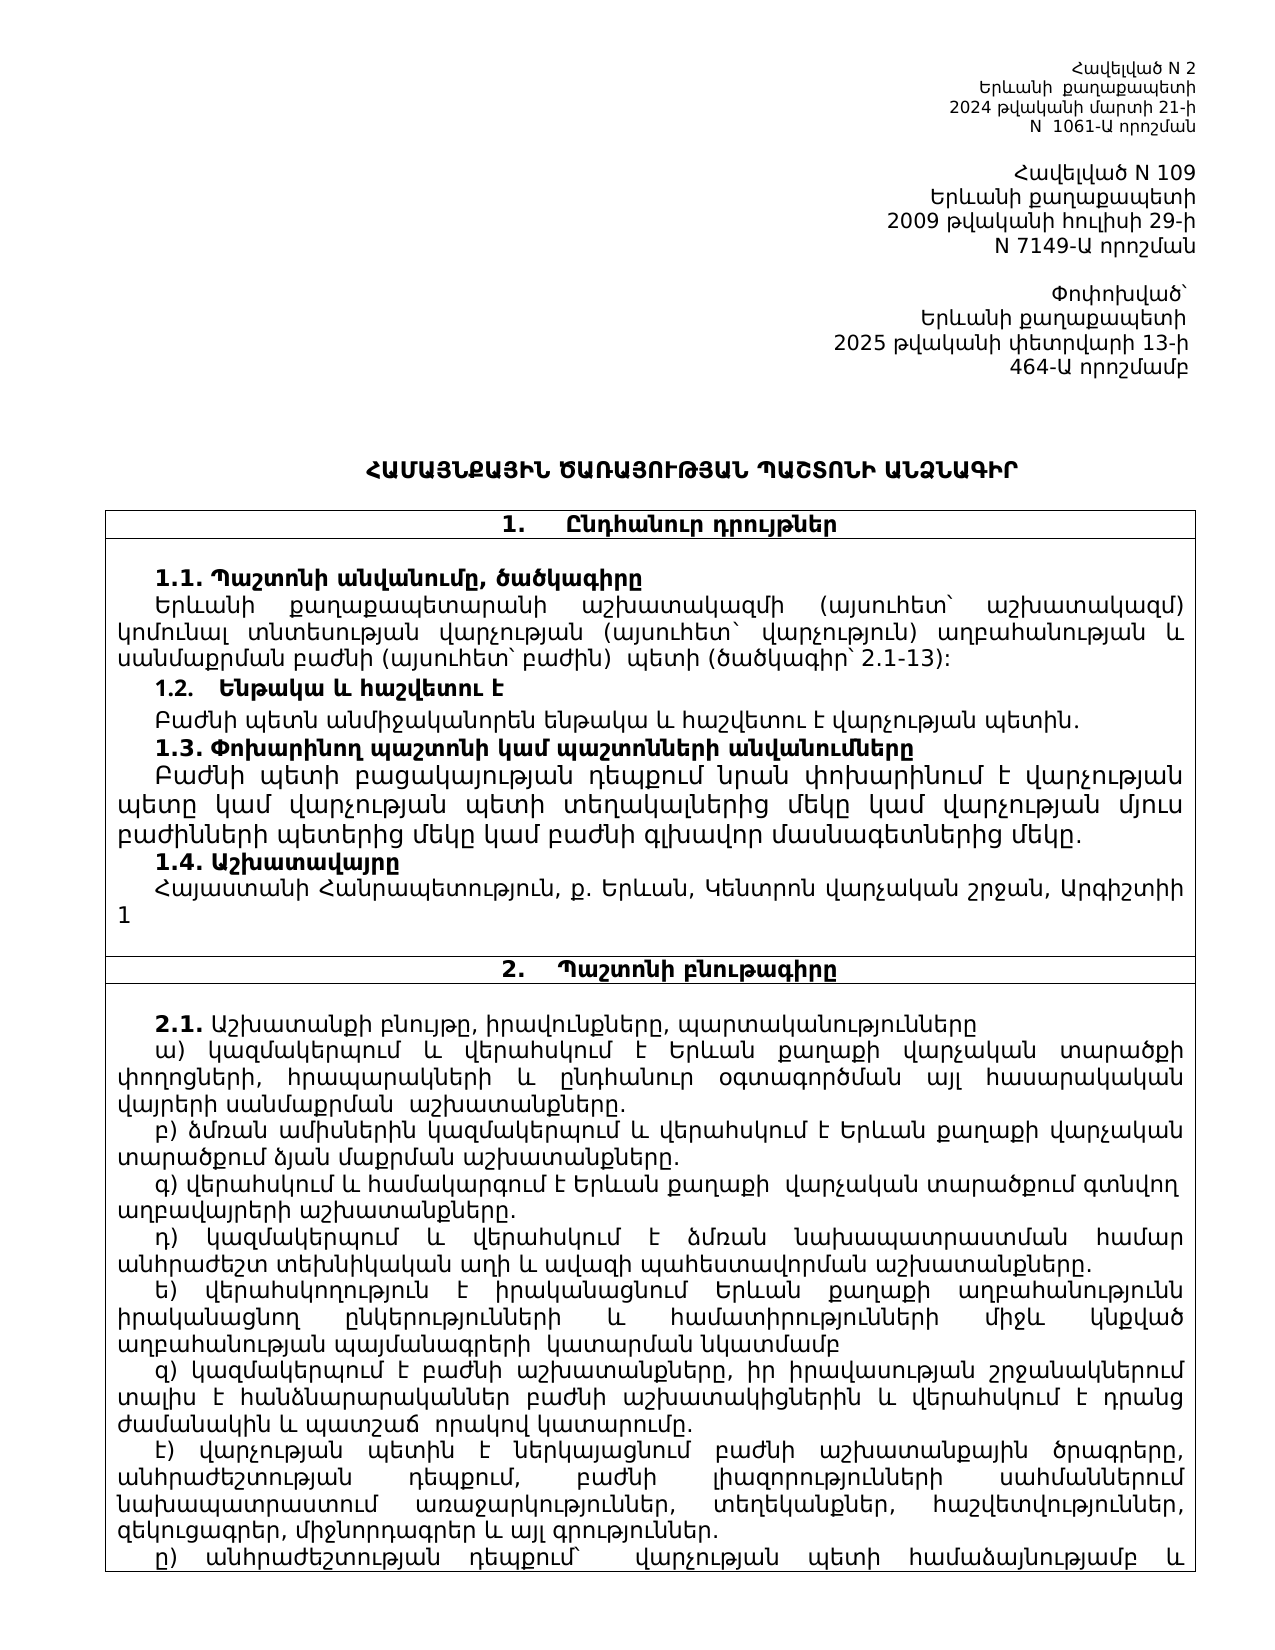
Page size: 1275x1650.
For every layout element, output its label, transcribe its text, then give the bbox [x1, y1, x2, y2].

table_cell Պաշտոնի անվանումը, ծածկագիրը Երևանի քաղաքապետարանի աշխատակազմի (այսուհետ՝ աշխատակազմ) կոմունալ տնտեսության վարչության (այսուհետ` վարչություն) աղբահանության և սանմաքրման բաժնի (այսուհետ՝ բաժին) պետի (ծածկագիր՝ 2.1-13): Ենթակա և հաշվետու է Բաժնի պետն անմիջականորեն ենթակա և հաշվետու է վարչության պետին. Փոխարինող պաշտոնի կամ պաշտոնների անվանումները Բաժնի պետի բացակայության դեպքում նրան փոխարինում է վարչության պետը կամ վարչության պետի տեղակալներից մեկը կամ վարչության մյուս բաժինների պետերից մեկը կամ բաժնի գլխավոր մասնագետներից մեկը. Աշխատավայրը Հայաստանի Հանրապետություն, ք. Երևան, Կենտրոն վարչական շրջան, Արգիշտիի 1 [106, 539, 1195, 956]
text Փոփոխված՝ [739, 282, 1187, 306]
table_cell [106, 984, 1195, 1571]
text Երևանի քաղաքապետի [150, 185, 1196, 209]
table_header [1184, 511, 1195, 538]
text N 1061-Ա որոշման [150, 117, 1196, 137]
text Երևանի քաղաքապետի [739, 306, 1187, 331]
text 2024 թվականի մարտի 21-ի [150, 98, 1196, 117]
text 2009 թվականի հուլիսի 29-ի [150, 209, 1196, 234]
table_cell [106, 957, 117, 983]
text 2025 թվականի փետրվարի 13-ի [150, 331, 1189, 355]
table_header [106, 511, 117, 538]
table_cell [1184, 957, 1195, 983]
text ՀԱՄԱՅՆՔԱՅԻՆ ԾԱՌԱՅՈՒԹՅԱՆ ՊԱՇՏՈՆԻ ԱՆՁՆԱԳԻՐ [150, 457, 1196, 483]
text N 7149-Ա որոշման [150, 234, 1196, 258]
text Երևանի քաղաքապետի [150, 78, 1196, 98]
text 464-Ա որոշմամբ [150, 355, 1189, 379]
text Հավելված N 2 [150, 59, 1196, 78]
text Հավելված N 109 [150, 161, 1196, 185]
